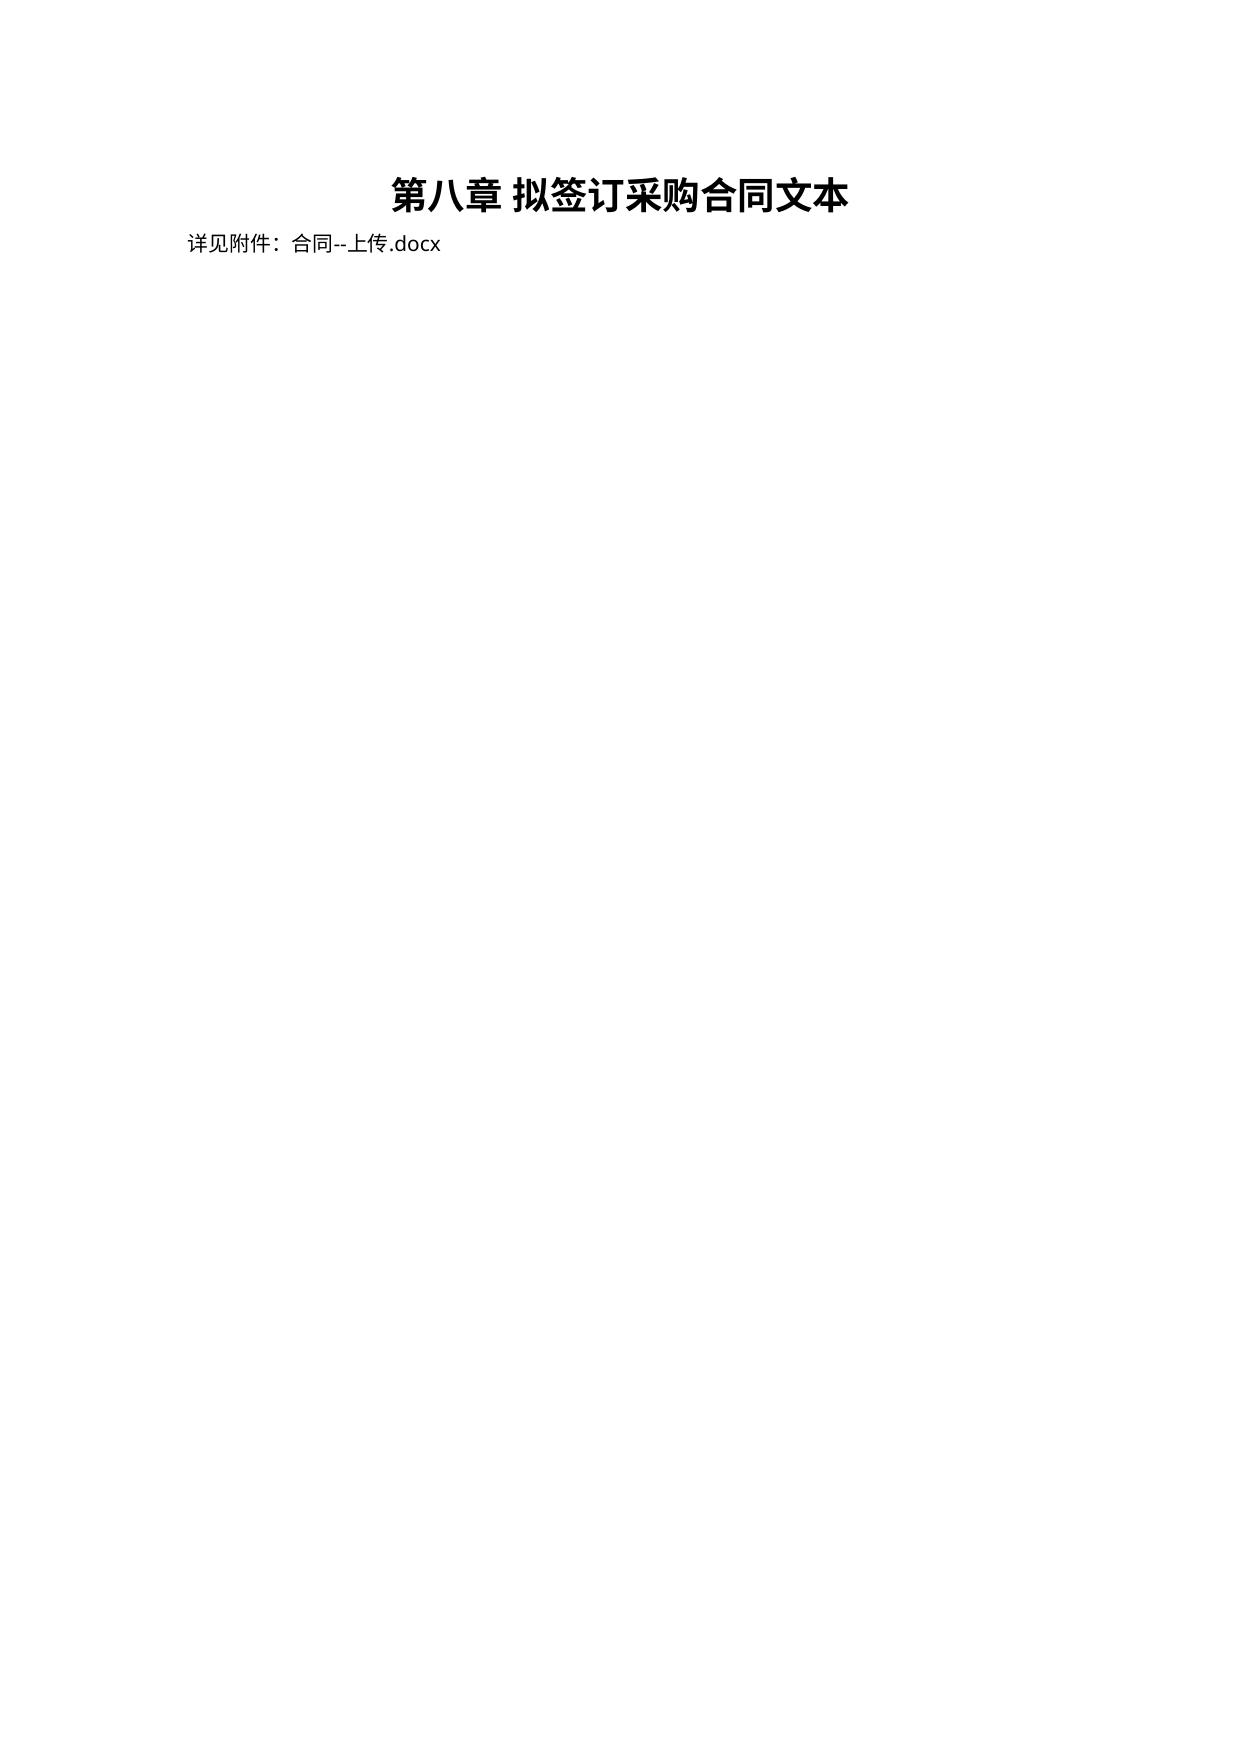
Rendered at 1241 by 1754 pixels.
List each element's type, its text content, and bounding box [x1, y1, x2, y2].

text 详见附件：合同--上传.docx [187, 227, 1053, 259]
text 第八章 拟签订采购合同文本 [187, 162, 1053, 227]
